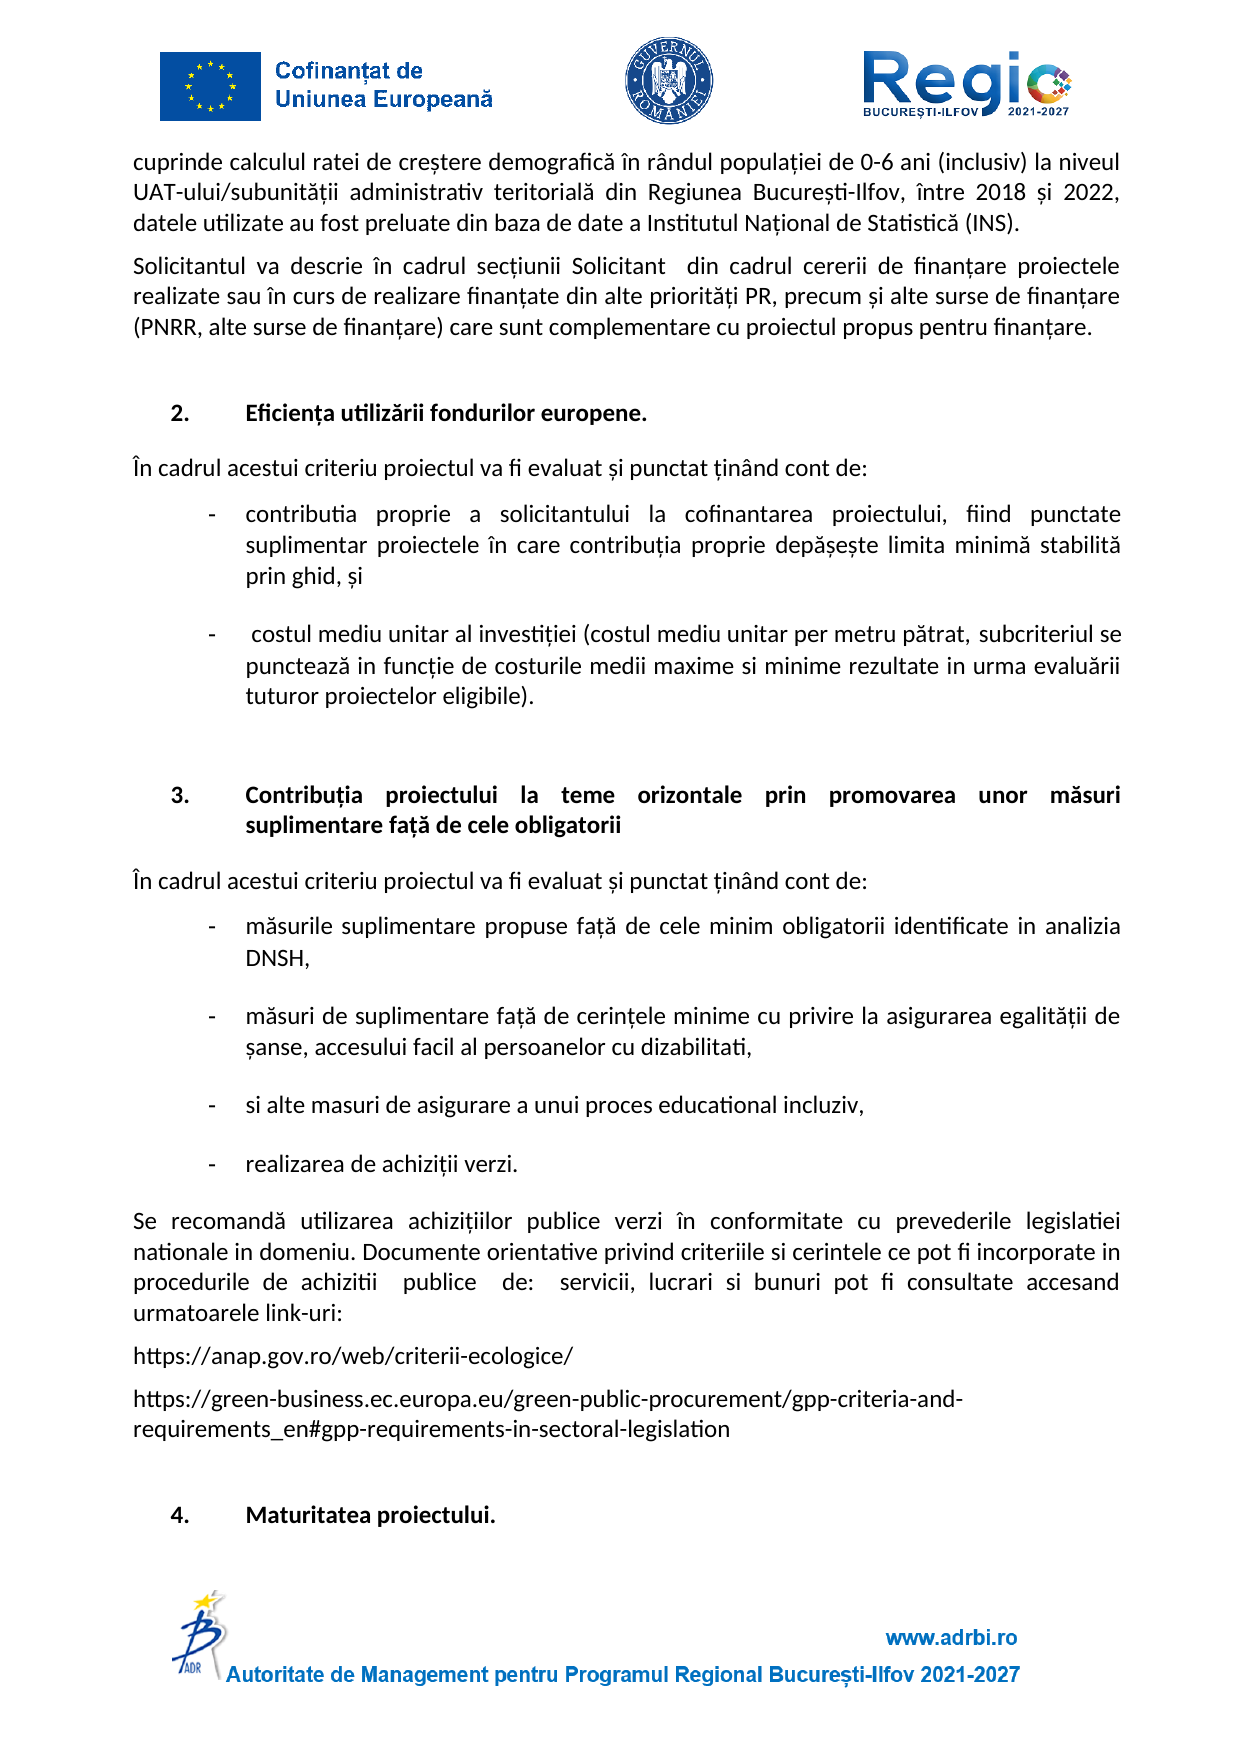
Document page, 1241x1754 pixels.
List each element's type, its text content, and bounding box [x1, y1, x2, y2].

text https://green-business.ec.europa.eu/green-public-procurement/gpp-criteria-and-requirements_en#gpp-requirements-in-sectoral-legislation [133, 1383, 1122, 1444]
picture [155, 35, 1101, 125]
list Maturitatea proiectului. [170, 1499, 1122, 1530]
list măsuri de suplimentare față de cerințele minime cu privire la asigurarea egalității de șanse, accesului facil al persoanelor cu dizabilitati, [208, 997, 1122, 1062]
picture [132, 1587, 1060, 1699]
text În cadrul acestui criteriu proiectul va fi evaluat și punctat ținând cont de: [133, 865, 1122, 895]
list contributia proprie a solicitantului la cofinantarea proiectului, fiind punctate suplimentar proiectele în care contribuția proprie depășește limita minimă stabilită prin ghid, și [208, 496, 1122, 591]
text Solicitantul va descrie în cadrul secțiunii Solicitant din cadrul cererii de finanțare proiectele realizate sau în curs de realizare finanțate din alte priorități PR, precum și alte surse de finanțare (PNRR, alte surse de finanțare) care sunt complementare cu proiectul propus pentru finanțare. [133, 250, 1122, 342]
list măsurile suplimentare propuse față de cele minim obligatorii identificate in analizia DNSH, [208, 908, 1122, 972]
list Contribuția proiectului la teme orizontale prin promovarea unor măsuri suplimentare față de cele obligatorii [170, 779, 1122, 840]
text În cadrul acestui criteriu proiectul va fi evaluat și punctat ținând cont de: [133, 453, 1122, 483]
text Se recomandă utilizarea achizițiilor publice verzi în conformitate cu prevederile legislatiei nationale in domeniu. Documente orientative privind criteriile si cerintele ce pot fi incorporate in procedurile de achizitii publice de: servicii, lucrari si bunuri pot fi consultate accesand urmatoarele link-uri: [133, 1205, 1122, 1327]
list realizarea de achiziții verzi. [208, 1146, 1122, 1180]
text https://anap.gov.ro/web/criterii-ecologice/ [133, 1340, 1122, 1370]
list costul mediu unitar al investiției (costul mediu unitar per metru pătrat, subcriteriul se punctează in funcție de costurile medii maxime si minime rezultate in urma evaluării tuturor proiectelor eligibile). [208, 616, 1122, 711]
list si alte masuri de asigurare a unui proces educational incluziv, [208, 1087, 1122, 1121]
list Eficiența utilizării fondurilor europene. [170, 397, 1122, 428]
